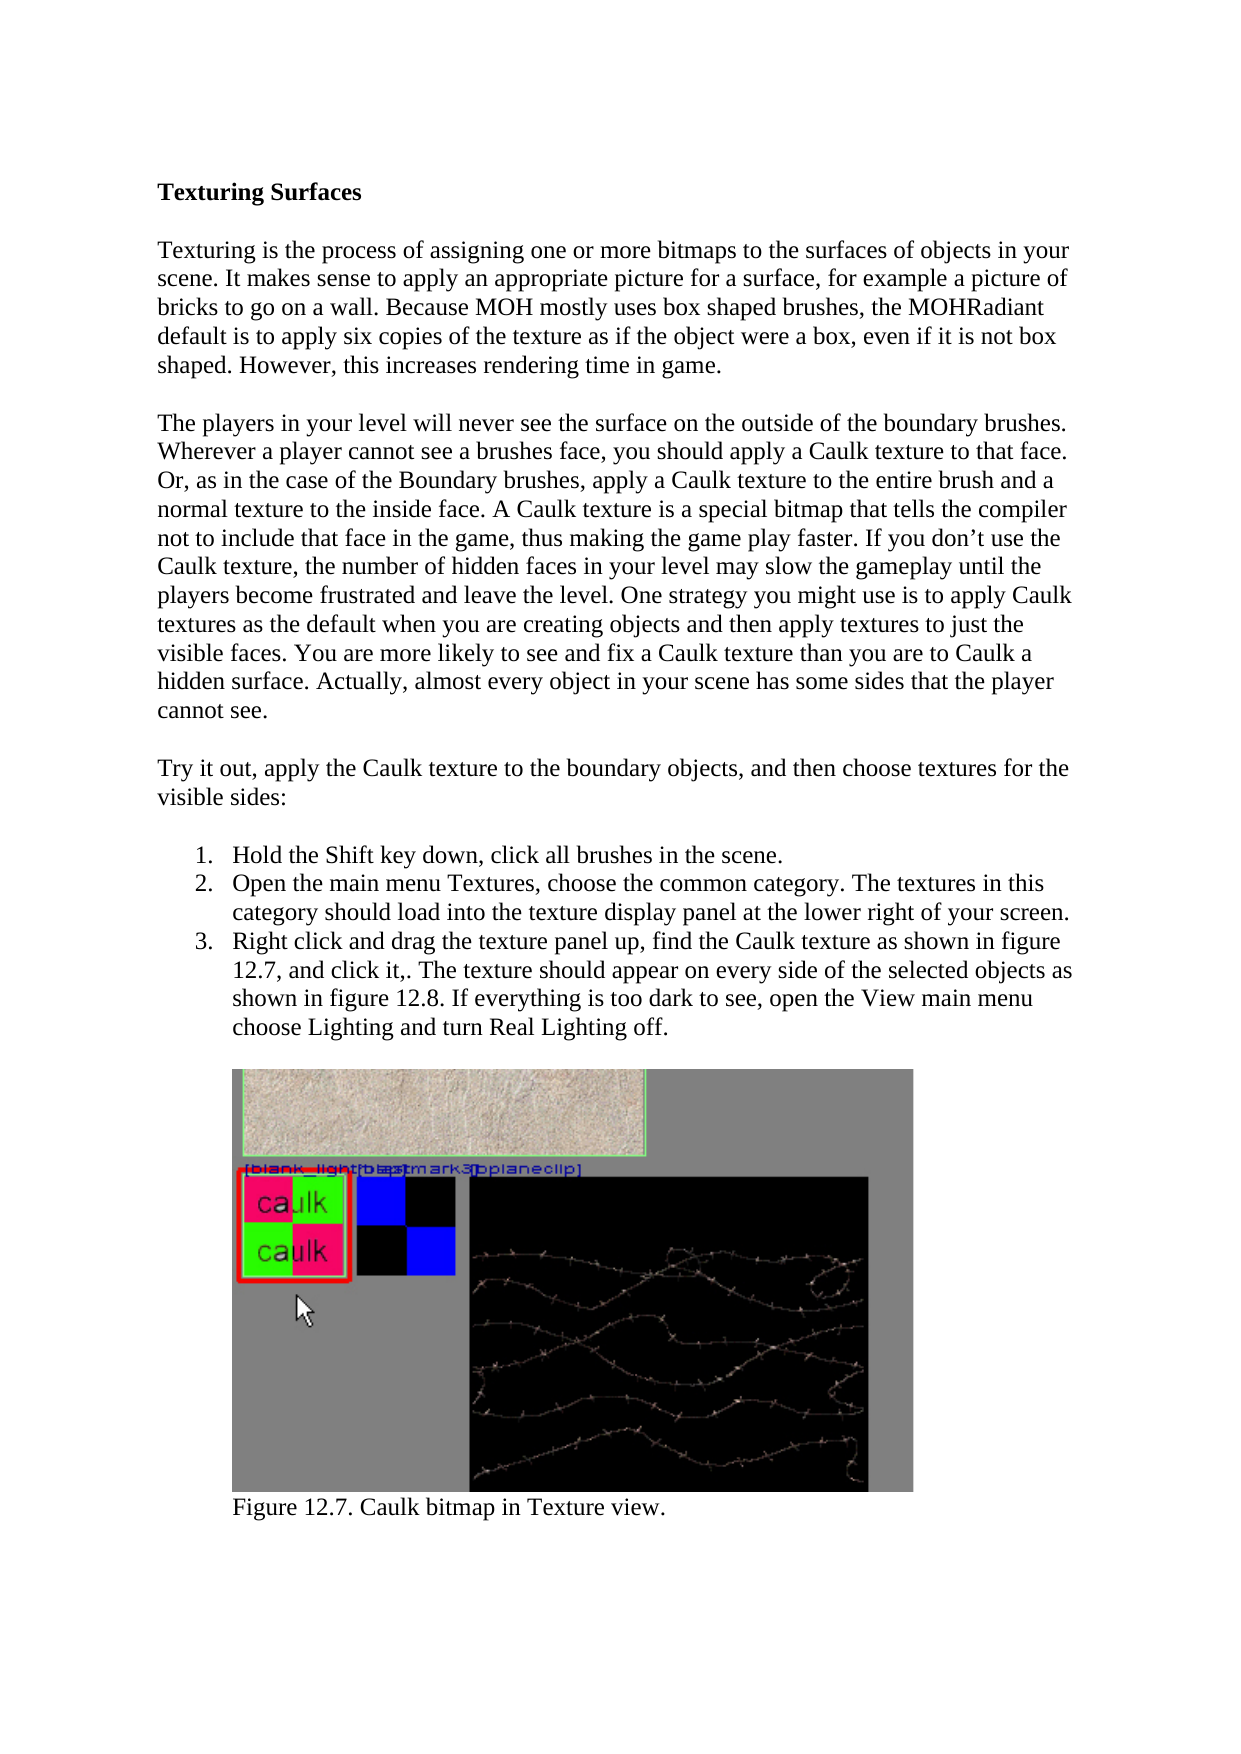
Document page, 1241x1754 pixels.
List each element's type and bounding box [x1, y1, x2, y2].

table_header [157, 148, 1083, 1549]
picture [232, 1069, 914, 1492]
